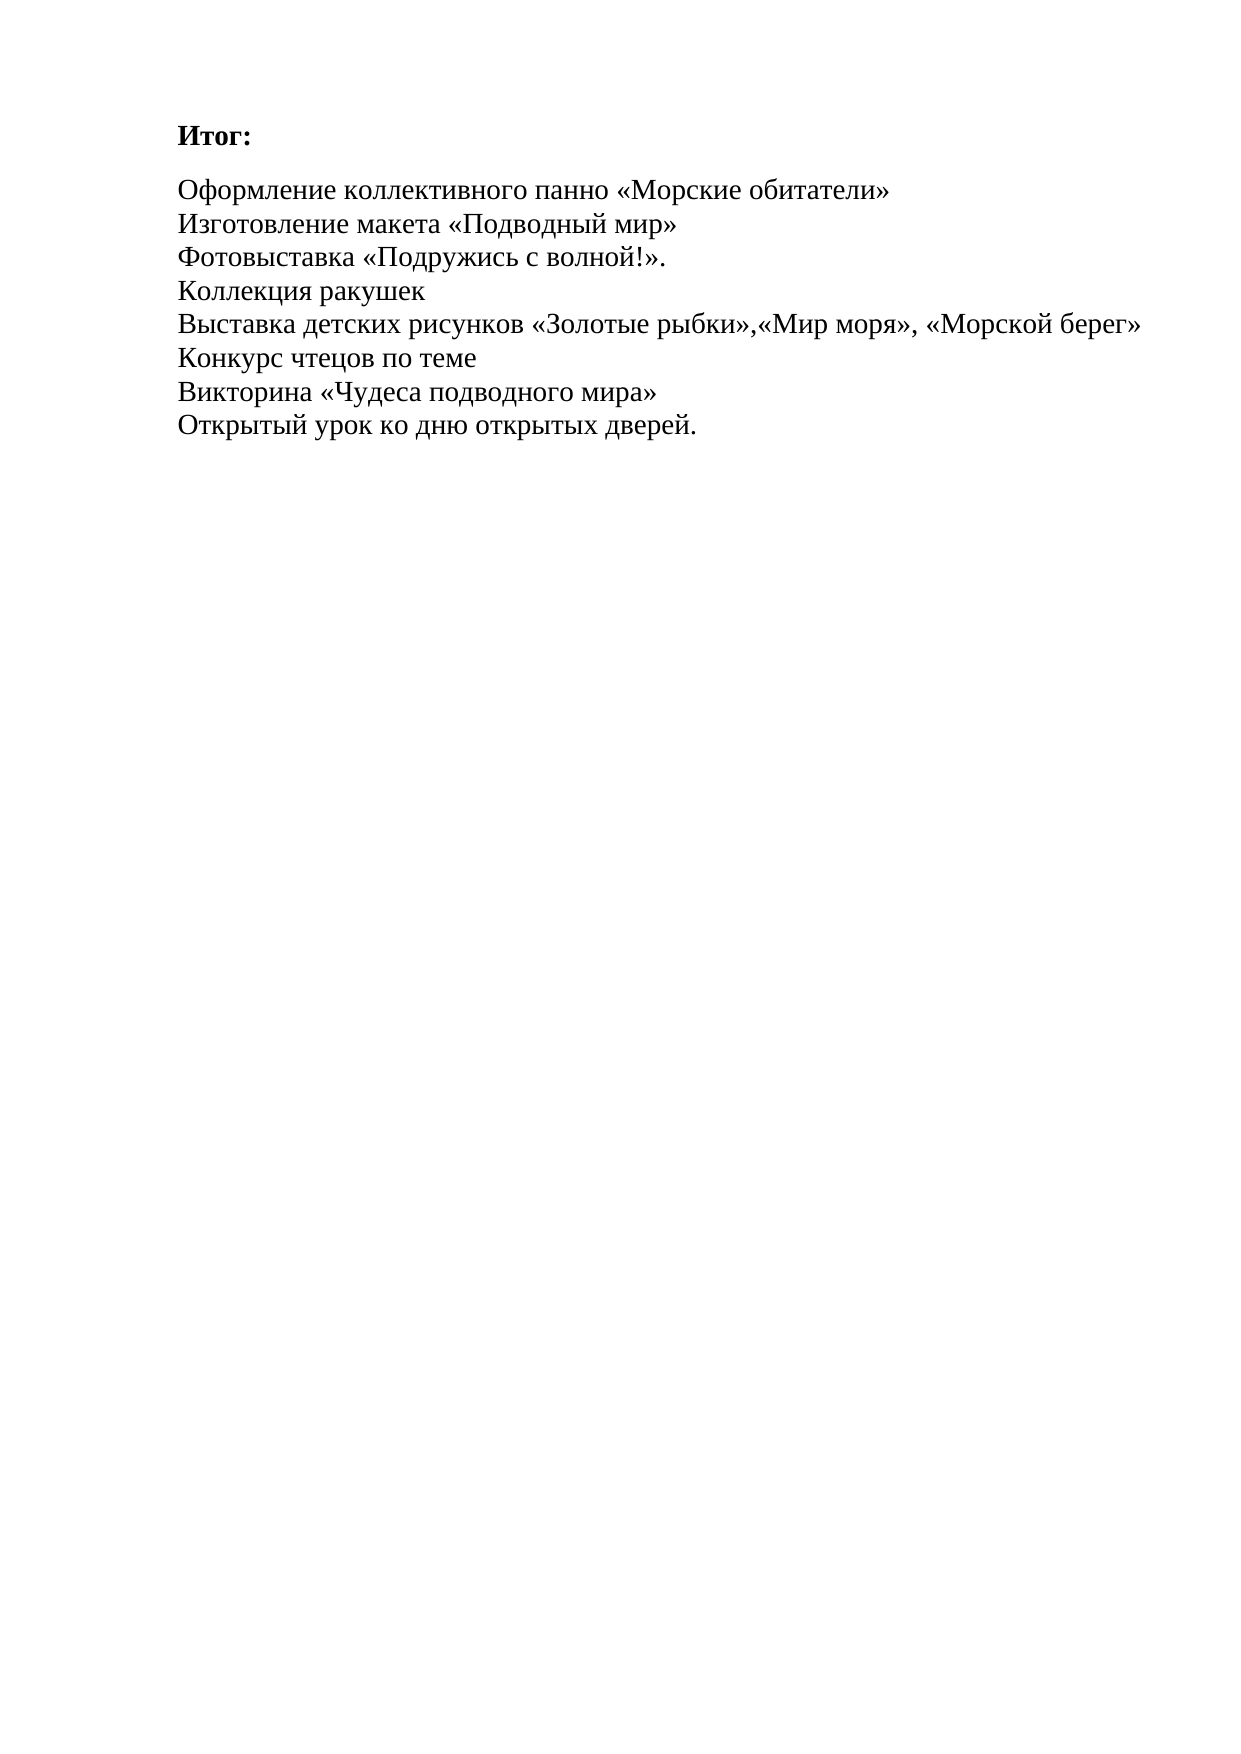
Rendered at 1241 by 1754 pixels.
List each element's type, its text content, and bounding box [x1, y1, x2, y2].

text Выставка детских рисунков «Золотые рыбки»,«Мир моря», «Морской берег» [177, 307, 1152, 340]
text Изготовление макета «Подводный мир» [177, 206, 1152, 239]
text Фотовыставка «Подружись с волной!». [177, 239, 1152, 273]
text Открытый урок ко дню открытых дверей. [177, 407, 1152, 441]
text Оформление коллективного панно «Морские обитатели» [177, 172, 1152, 206]
text Викторина «Чудеса подводного мира» [177, 374, 1152, 407]
text Коллекция ракушек [177, 273, 1152, 307]
text Итог: [177, 118, 1152, 152]
text Конкурс чтецов по теме [177, 340, 1152, 374]
